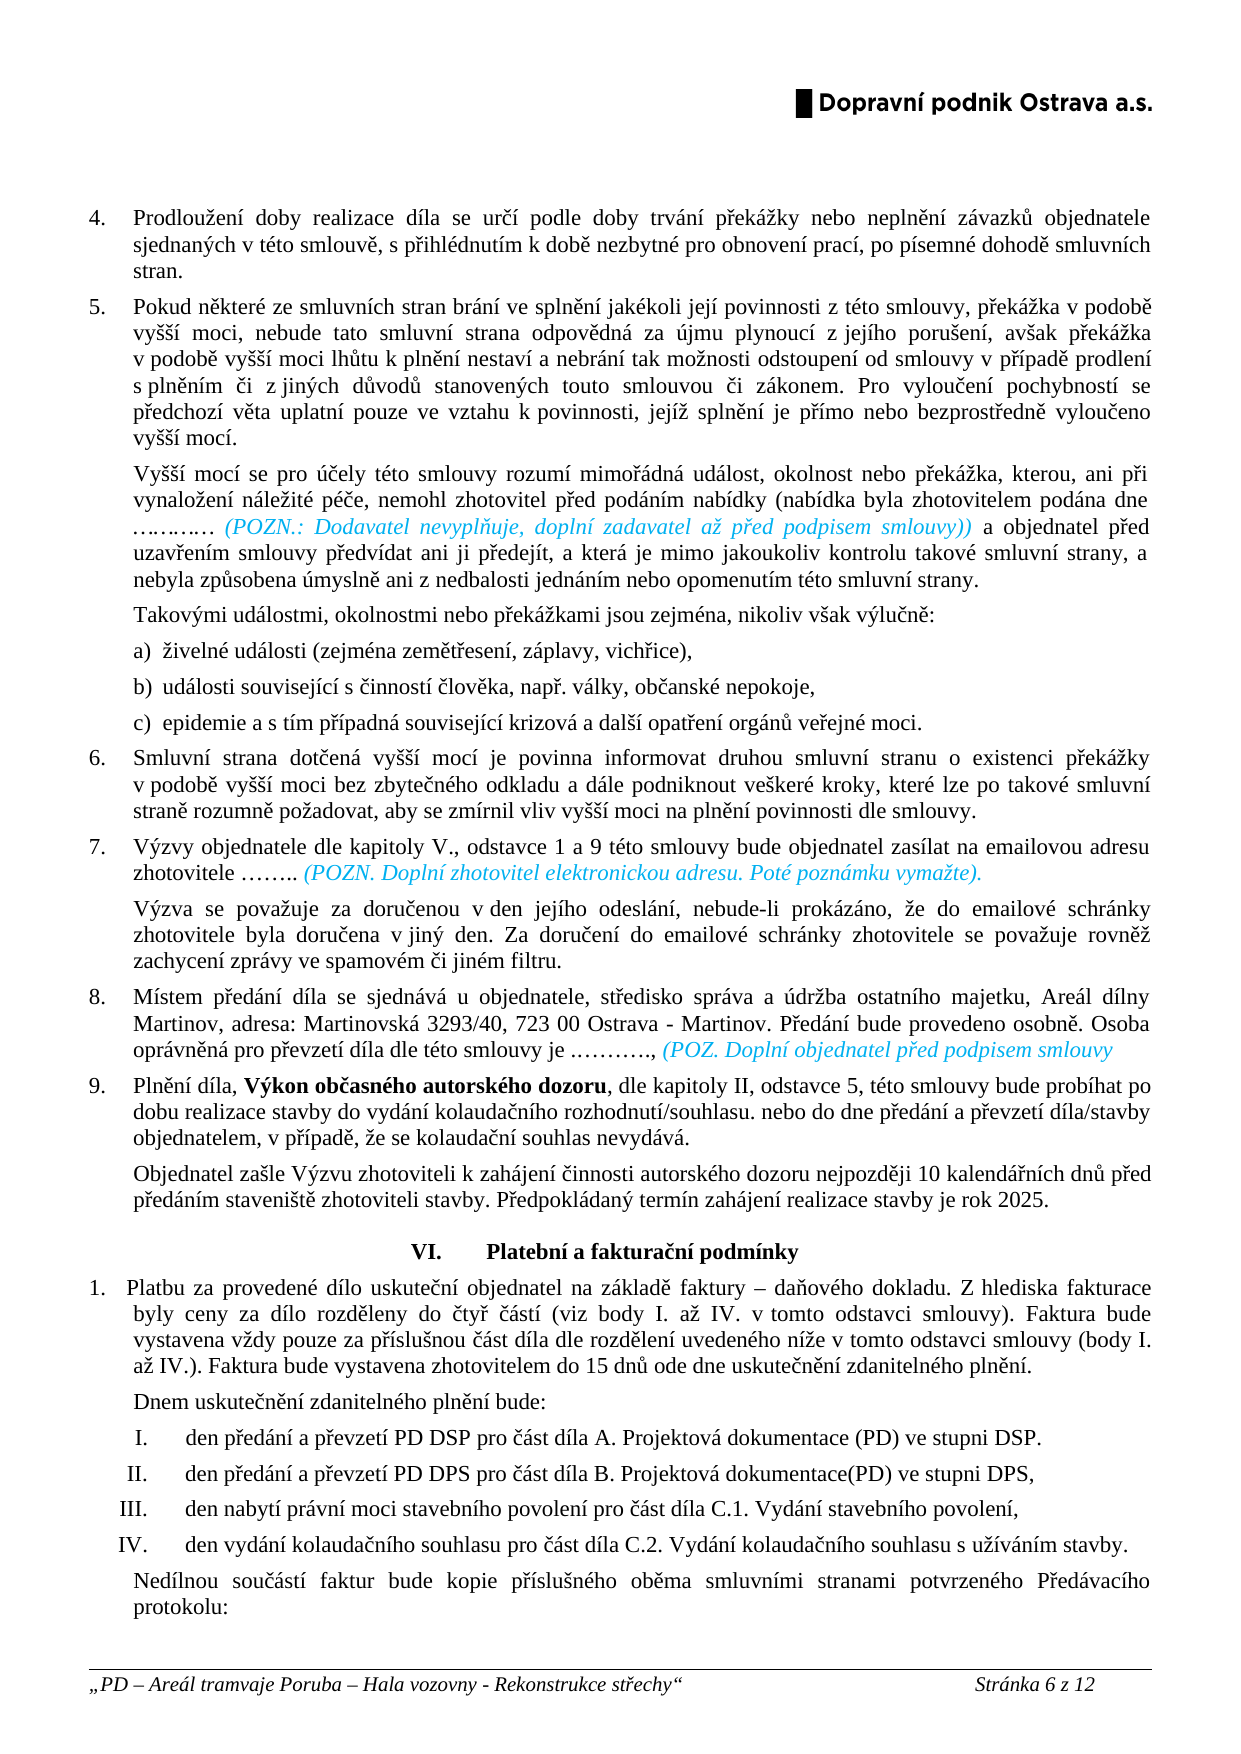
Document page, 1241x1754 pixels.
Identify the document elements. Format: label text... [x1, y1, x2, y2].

text Výzva se považuje za doručenou v den jejího odeslání, nebude-li prokázáno, že do emailové schránky zhotovitele byla doručena v jiný den. Za doručení do emailové schránky zhotovitele se považuje rovněž zachycení zprávy ve spamovém či jiném filtru. [133, 895, 1152, 974]
list Prodloužení doby realizace díla se určí podle doby trvání překážky nebo neplnění závazků objednatele sjednaných v této smlouvě, s přihlédnutím k době nezbytné pro obnovení prací, po písemné dohodě smluvních stran. [89, 204, 1152, 283]
list Plnění díla, Výkon občasného autorského dozoru, dle kapitoly II, odstavce 5, této smlouvy bude probíhat po dobu realizace stavby do vydání kolaudačního rozhodnutí/souhlasu. nebo do dne předání a převzetí díla/stavby objednatelem, v případě, že se kolaudační souhlas nevydává. [89, 1072, 1152, 1151]
list živelné události (zejména zemětřesení, záplavy, vichřice), [133, 637, 1149, 663]
list Výzvy objednatele dle kapitoly V., odstavce 1 a 9 této smlouvy bude objednatel zasílat na emailovou adresu zhotovitele …….. (POZN. Doplní zhotovitel elektronickou adresu. Poté poznámku vymažte). [89, 833, 1152, 885]
list den vydání kolaudačního souhlasu pro část díla C.2. Vydání kolaudačního souhlasu s užíváním stavby. [148, 1531, 1152, 1558]
list Smluvní strana dotčená vyšší mocí je povinna informovat druhou smluvní stranu o existenci překážky v podobě vyšší moci bez zbytečného odkladu a dále podniknout veškeré kroky, které lze po takové smluvní straně rozumně požadovat, aby se zmírnil vliv vyšší moci na plnění povinnosti dle smlouvy. [89, 744, 1152, 823]
list Platbu za provedené dílo uskuteční objednatel na základě faktury – daňového dokladu. Z hlediska fakturace byly ceny za dílo rozděleny do čtyř částí (viz body I. až IV. v tomto odstavci smlouvy). Faktura bude vystavena vždy pouze za příslušnou část díla dle rozdělení uvedeného níže v tomto odstavci smlouvy (body I. až IV.). Faktura bude vystavena zhotovitelem do 15 dnů ode dne uskutečnění zdanitelného plnění. [89, 1273, 1152, 1379]
list den předání a převzetí PD DPS pro část díla B. Projektová dokumentace(PD) ve stupni DPS, [148, 1460, 1152, 1486]
list Pokud některé ze smluvních stran brání ve splnění jakékoli její povinnosti z této smlouvy, překážka v podobě vyšší moci, nebude tato smluvní strana odpovědná za újmu plynoucí z jejího porušení, avšak překážka v podobě vyšší moci lhůtu k plnění nestaví a nebrání tak možnosti odstoupení od smlouvy v případě prodlení s plněním či z jiných důvodů stanovených touto smlouvou či zákonem. Pro vyloučení pochybností se předchozí věta uplatní pouze ve vztahu k povinnosti, jejíž splnění je přímo nebo bezprostředně vyloučeno vyšší mocí. [89, 293, 1152, 451]
list den nabytí právní moci stavebního povolení pro část díla C.1. Vydání stavebního povolení, [148, 1496, 1152, 1522]
list Místem předání díla se sjednává u objednatele, středisko správa a údržba ostatního majetku, Areál dílny Martinov, adresa: Martinovská 3293/40, 723 00 Ostrava - Martinov. Předání bude provedeno osobně. Osoba oprávněná pro převzetí díla dle této smlouvy je .………., (POZ. Doplní objednatel před podpisem smlouvy [89, 983, 1152, 1062]
list Platební a fakturační podmínky [89, 1238, 1152, 1264]
text Vyšší mocí se pro účely této smlouvy rozumí mimořádná událost, okolnost nebo překážka, kterou, ani při vynaložení náležité péče, nemohl zhotovitel před podáním nabídky (nabídka byla zhotovitelem podána dne ………… (POZN.: Dodavatel nevyplňuje, doplní zadavatel až před podpisem smlouvy)) a objednatel před uzavřením smlouvy předvídat ani ji předejít, a která je mimo jakoukoliv kontrolu takové smluvní strany, a nebyla způsobena úmyslně ani z nedbalosti jednáním nebo opomenutím této smluvní strany. [133, 460, 1149, 592]
text Dnem uskutečnění zdanitelného plnění bude: [89, 1388, 1152, 1415]
list epidemie a s tím případná související krizová a další opatření orgánů veřejné moci. [133, 708, 1149, 735]
text Objednatel zašle Výzvu zhotoviteli k zahájení činnosti autorského dozoru nejpozději 10 kalendářních dnů před předáním staveniště zhotoviteli stavby. Předpokládaný termín zahájení realizace stavby je rok 2025. [133, 1160, 1152, 1213]
list události související s činností člověka, např. války, občanské nepokoje, [133, 673, 1149, 699]
list den předání a převzetí PD DSP pro část díla A. Projektová dokumentace (PD) ve stupni DSP. [148, 1424, 1152, 1450]
picture [795, 89, 1152, 118]
text Takovými událostmi, okolnostmi nebo překážkami jsou zejména, nikoliv však výlučně: [133, 601, 1149, 628]
text Nedílnou součástí faktur bude kopie příslušného oběma smluvními stranami potvrzeného Předávacího protokolu: [133, 1567, 1152, 1620]
